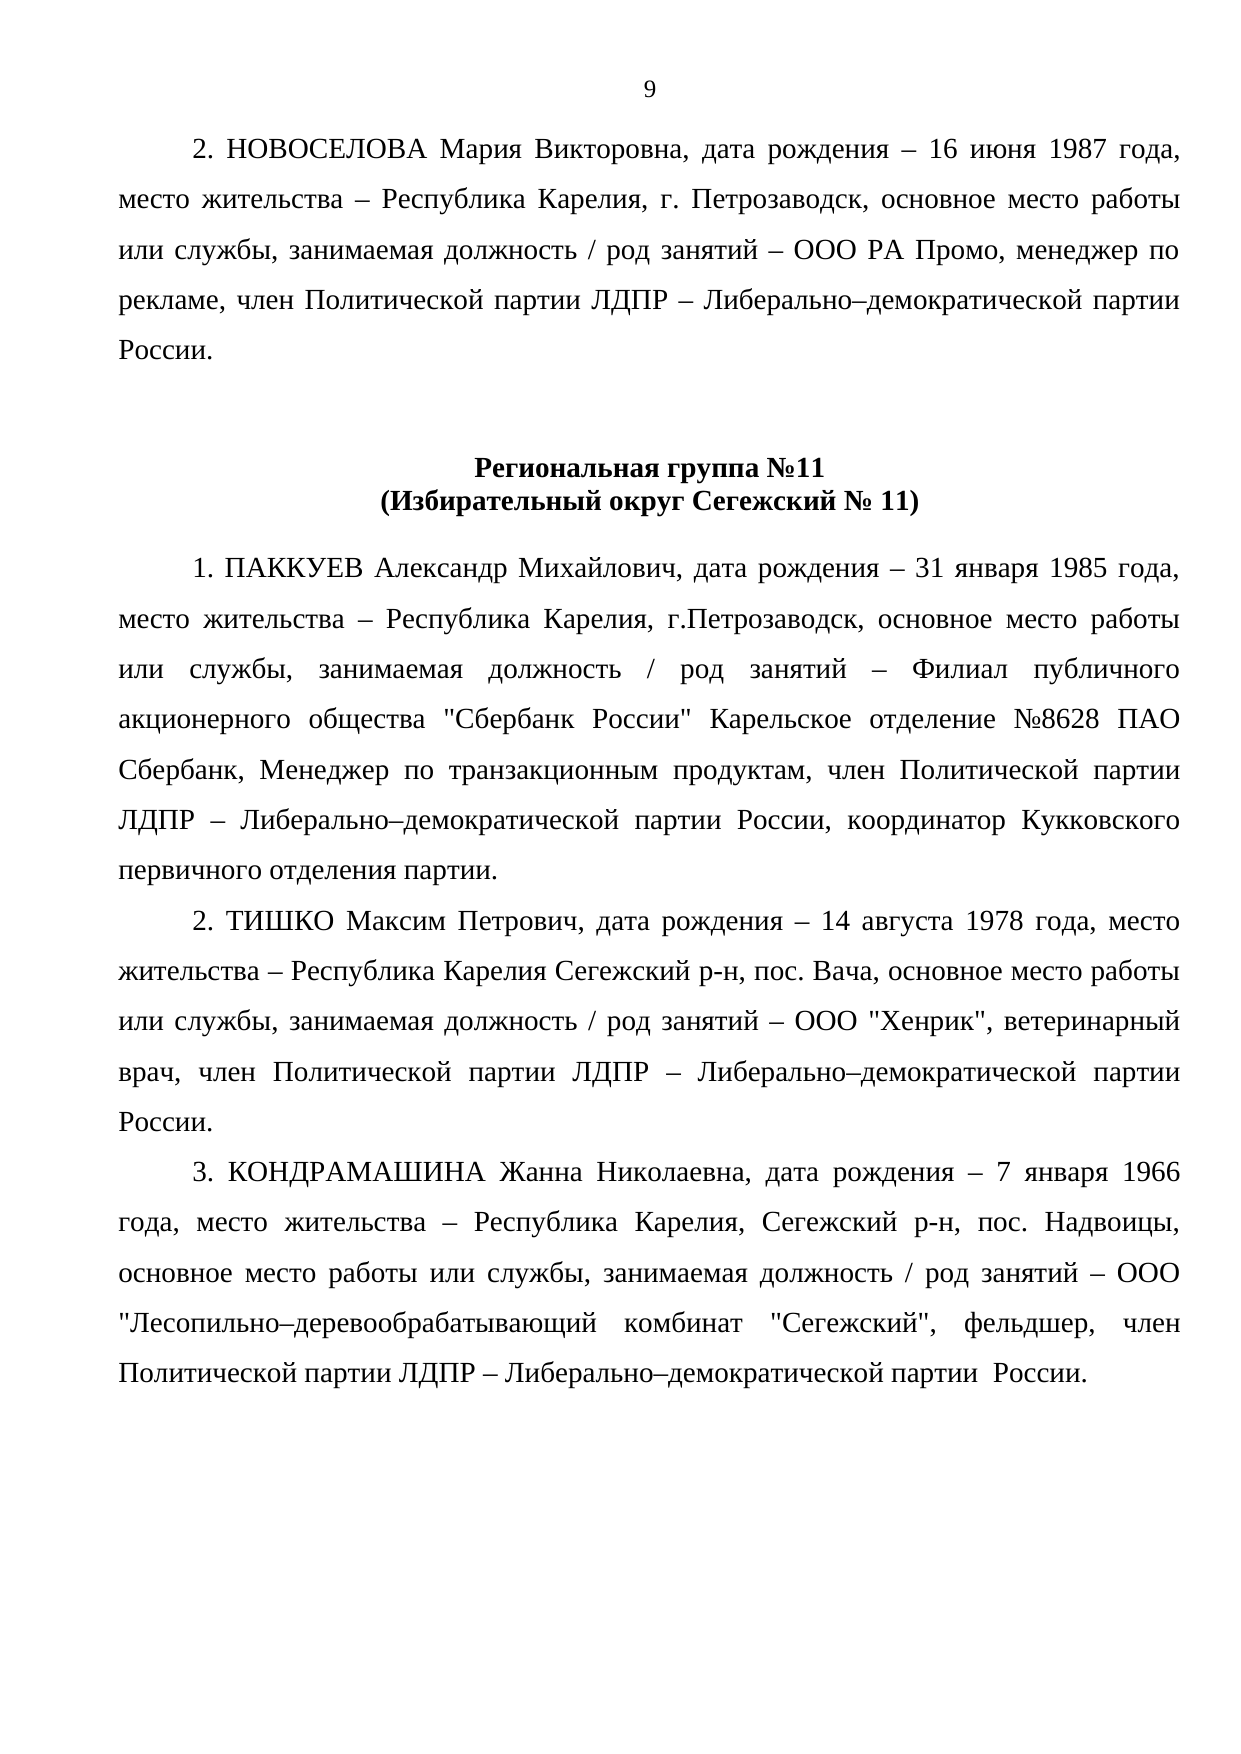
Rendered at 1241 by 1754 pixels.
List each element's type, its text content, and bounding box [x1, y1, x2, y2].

text 1. ПАККУЕВ Александр Михайлович, дата рождения – 31 января 1985 года, место жительства – Республика Карелия, г.Петрозаводск, основное место работы или службы, занимаемая должность / род занятий – Филиал публичного акционерного общества "Сбербанк России" Карельское отделение №8628 ПАО Сбербанк, Менеджер по транзакционным продуктам, член Политической партии ЛДПР – Либерально–демократической партии России, координатор Кукковского первичного отделения партии. [118, 551, 1181, 886]
text 3. КОНДРАМАШИНА Жанна Николаевна, дата рождения – 7 января 1966 года, место жительства – Республика Карелия, Сегежский р-н, пос. Надвоицы, основное место работы или службы, занимаемая должность / род занятий – ООО "Лесопильно–деревообрабатывающий комбинат "Сегежский", фельдшер, член Политической партии ЛДПР – Либерально–демократической партии России. [118, 1154, 1181, 1389]
text 2. ТИШКО Максим Петрович, дата рождения – 14 августа 1978 года, место жительства – Республика Карелия Сегежский р-н, пос. Вача, основное место работы или службы, занимаемая должность / род занятий – ООО "Хенрик", ветеринарный врач, член Политической партии ЛДПР – Либерально–демократической партии России. [118, 903, 1181, 1137]
text 2. НОВОСЕЛОВА Мария Викторовна, дата рождения – 16 июня 1987 года, место жительства – Республика Карелия, г. Петрозаводск, основное место работы или службы, занимаемая должность / род занятий – ООО РА Промо, менеджер по рекламе, член Политической партии ЛДПР – Либерально–демократической партии России. [118, 131, 1181, 366]
text (Избирательный округ Сегежский № 11) [118, 483, 1181, 517]
text Региональная группа №11 [118, 450, 1181, 483]
